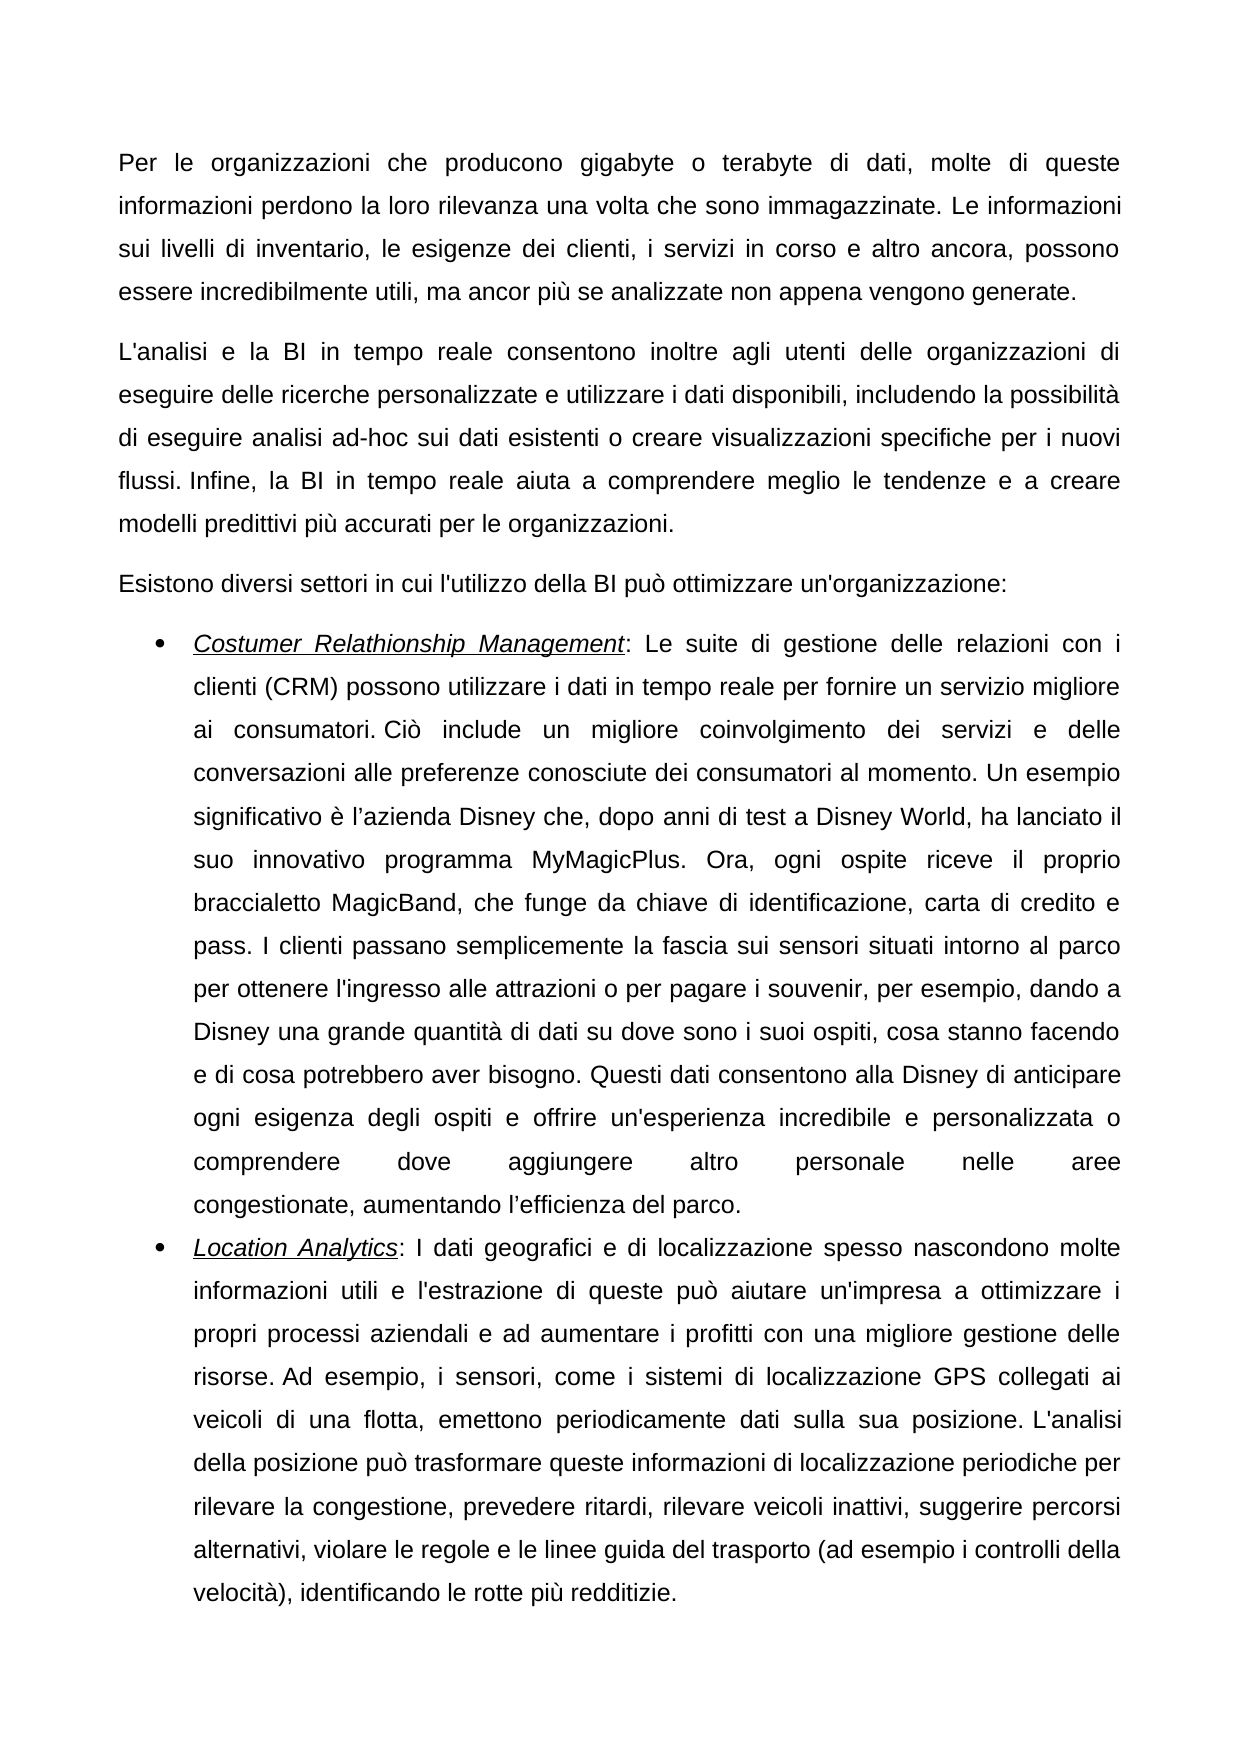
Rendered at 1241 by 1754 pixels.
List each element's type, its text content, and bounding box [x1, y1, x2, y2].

text Esistono diversi settori in cui l'utilizzo della BI può ottimizzare un'organizzazione: [118, 569, 1122, 598]
text Per le organizzazioni che producono gigabyte o terabyte di dati, molte di queste informazioni perdono la loro rilevanza una volta che sono immagazzinate. Le informazioni sui livelli di inventario, le esigenze dei clienti, i servizi in corso e altro ancora, possono essere incredibilmente utili, ma ancor più se analizzate non appena vengono generate. [118, 148, 1122, 306]
list Costumer Relathionship Management: Le suite di gestione delle relazioni con i clienti (CRM) possono utilizzare i dati in tempo reale per fornire un servizio migliore ai consumatori. Ciò include un migliore coinvolgimento dei servizi e delle conversazioni alle preferenze conosciute dei consumatori al momento. Un esempio significativo è l’azienda Disney che, dopo anni di test a Disney World, ha lanciato il suo innovativo programma MyMagicPlus. Ora, ogni ospite riceve il proprio braccialetto MagicBand, che funge da chiave di identificazione, carta di credito e pass. I clienti passano semplicemente la fascia sui sensori situati intorno al parco per ottenere l'ingresso alle attrazioni o per pagare i souvenir, per esempio, dando a Disney una grande quantità di dati su dove sono i suoi ospiti, cosa stanno facendo e di cosa potrebbero aver bisogno. Questi dati consentono alla Disney di anticipare ogni esigenza degli ospiti e offrire un'esperienza incredibile e personalizzata o comprendere dove aggiungere altro personale nelle aree congestionate, aumentando l’efficienza del parco. [156, 629, 1122, 1218]
text L'analisi e la BI in tempo reale consentono inoltre agli utenti delle organizzazioni di eseguire delle ricerche personalizzate e utilizzare i dati disponibili, includendo la possibilità di eseguire analisi ad-hoc sui dati esistenti o creare visualizzazioni specifiche per i nuovi flussi. Infine, la BI in tempo reale aiuta a comprendere meglio le tendenze e a creare modelli predittivi più accurati per le organizzazioni. [118, 337, 1122, 538]
list Location Analytics: I dati geografici e di localizzazione spesso nascondono molte informazioni utili e l'estrazione di queste può aiutare un'impresa a ottimizzare i propri processi aziendali e ad aumentare i profitti con una migliore gestione delle risorse. Ad esempio, i sensori, come i sistemi di localizzazione GPS collegati ai veicoli di una flotta, emettono periodicamente dati sulla sua posizione. L'analisi della posizione può trasformare queste informazioni di localizzazione periodiche per rilevare la congestione, prevedere ritardi, rilevare veicoli inattivi, suggerire percorsi alternativi, violare le regole e le linee guida del trasporto (ad esempio i controlli della velocità), identificando le rotte più redditizie. [156, 1233, 1122, 1607]
